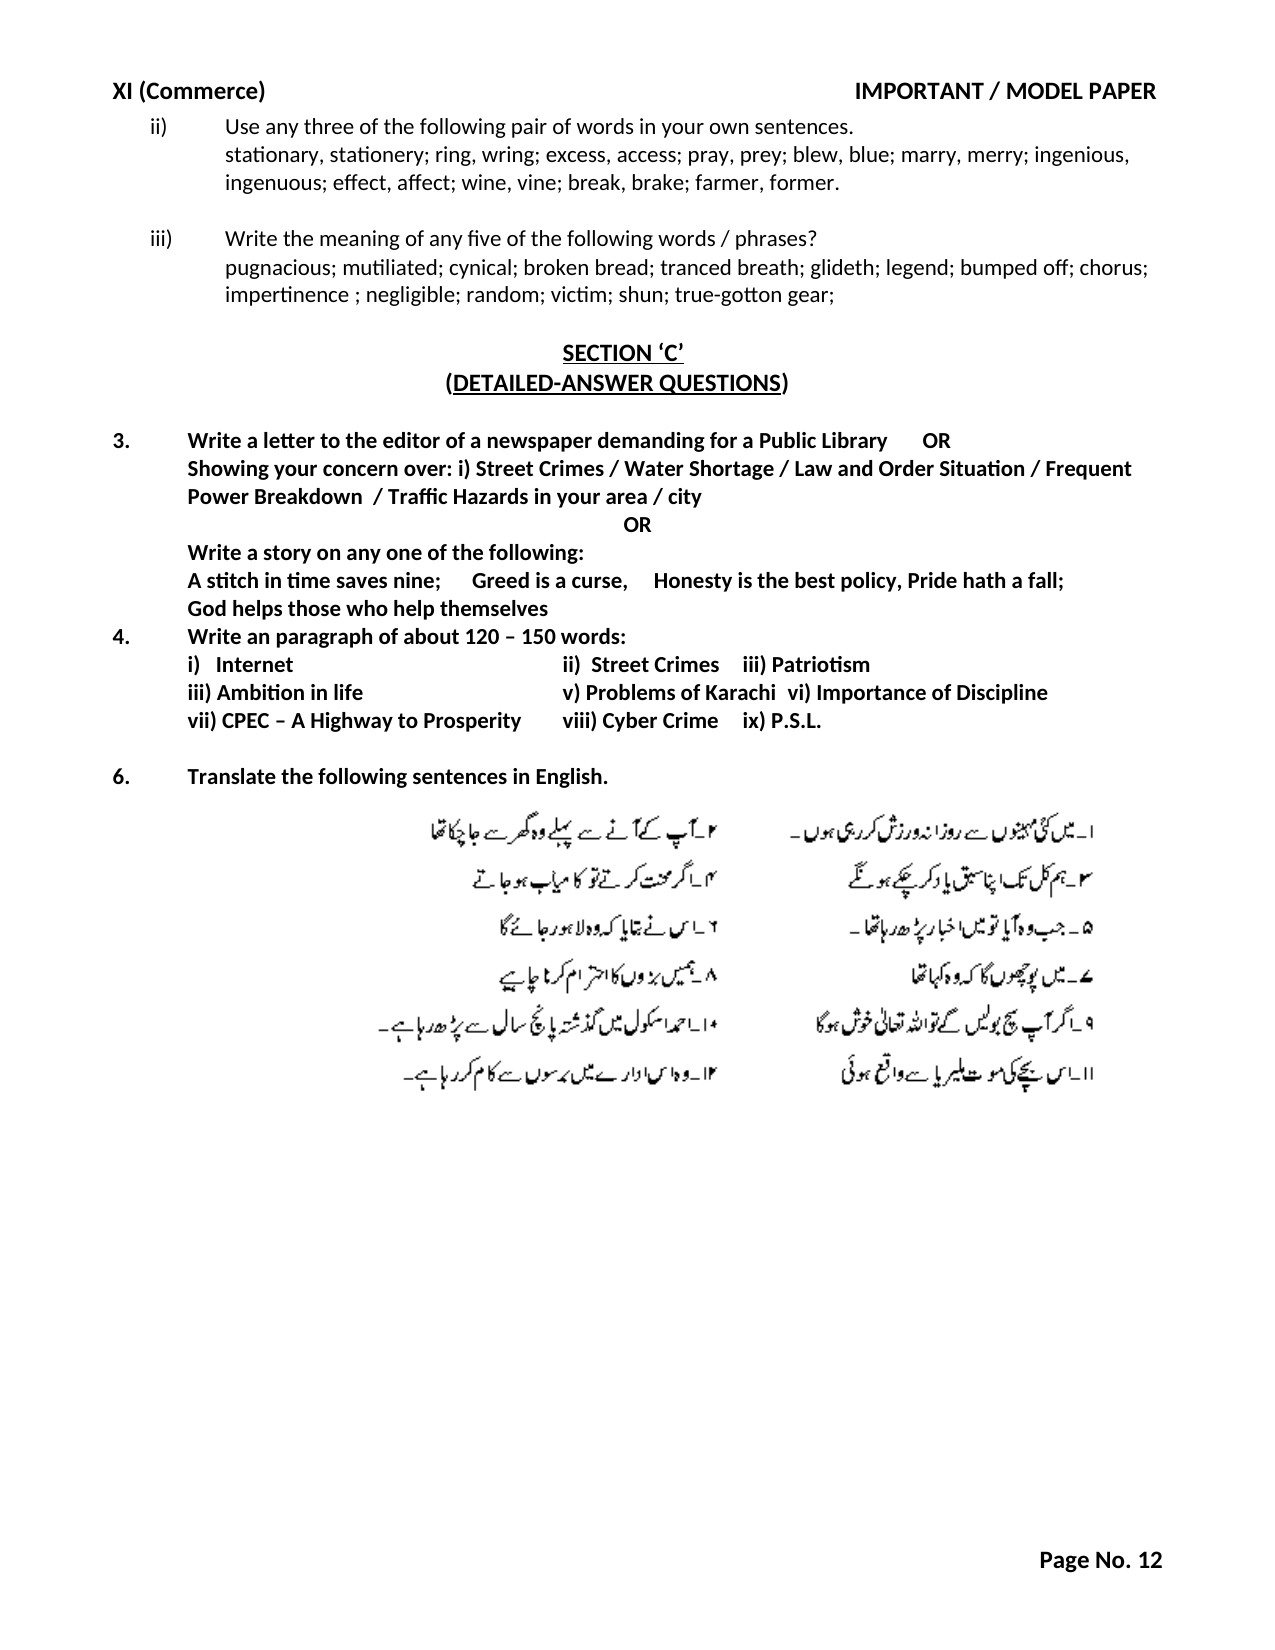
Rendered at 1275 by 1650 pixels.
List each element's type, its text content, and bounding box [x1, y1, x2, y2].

picture [329, 803, 1096, 1102]
text Showing your concern over: i) Street Crimes / Water Shortage / Law and Order Situation / Frequent Power Breakdown / Traffic Hazards in your area / city [187, 454, 1162, 510]
text stationary, stationery; ring, wring; excess, access; pray, prey; blew, blue; marry, merry; ingenious, ingenuous; effect, affect; wine, vine; break, brake; farmer, former. [225, 141, 1162, 197]
list Write the meaning of any five of the following words / phrases? [112, 224, 1162, 253]
list Use any three of the following pair of words in your own sentences. [112, 112, 1162, 141]
text i) Internet ii) Street Crimes iii) Patriotism [187, 650, 1162, 678]
text iii) Ambition in life v) Problems of Karachi vi) Importance of Discipline [187, 678, 1162, 706]
list Write an paragraph of about 120 – 150 words: [112, 622, 1200, 650]
text OR [112, 510, 1162, 538]
text vii) CPEC – A Highway to Prosperity viii) Cyber Crime ix) P.S.L. [112, 706, 1162, 734]
text A stitch in time saves nine; Greed is a curse, Honesty is the best policy, Pride hath a fall; [112, 566, 1162, 594]
text Write a story on any one of the following: [112, 538, 1162, 566]
text SECTION ‘C’ [150, 337, 1162, 367]
list Write a letter to the editor of a newspaper demanding for a Public Library OR [112, 426, 1200, 454]
text God helps those who help themselves [112, 594, 1162, 622]
list pugnacious; mutiliated; cynical; broken bread; tranced breath; glideth; legend; bumped off; chorus; impertinence ; negligible; random; victim; shun; true-gotton gear; [225, 253, 1162, 309]
text (DETAILED-ANSWER QUESTIONS) [150, 367, 1162, 398]
text 6. Translate the following sentences in English. [112, 762, 1162, 790]
